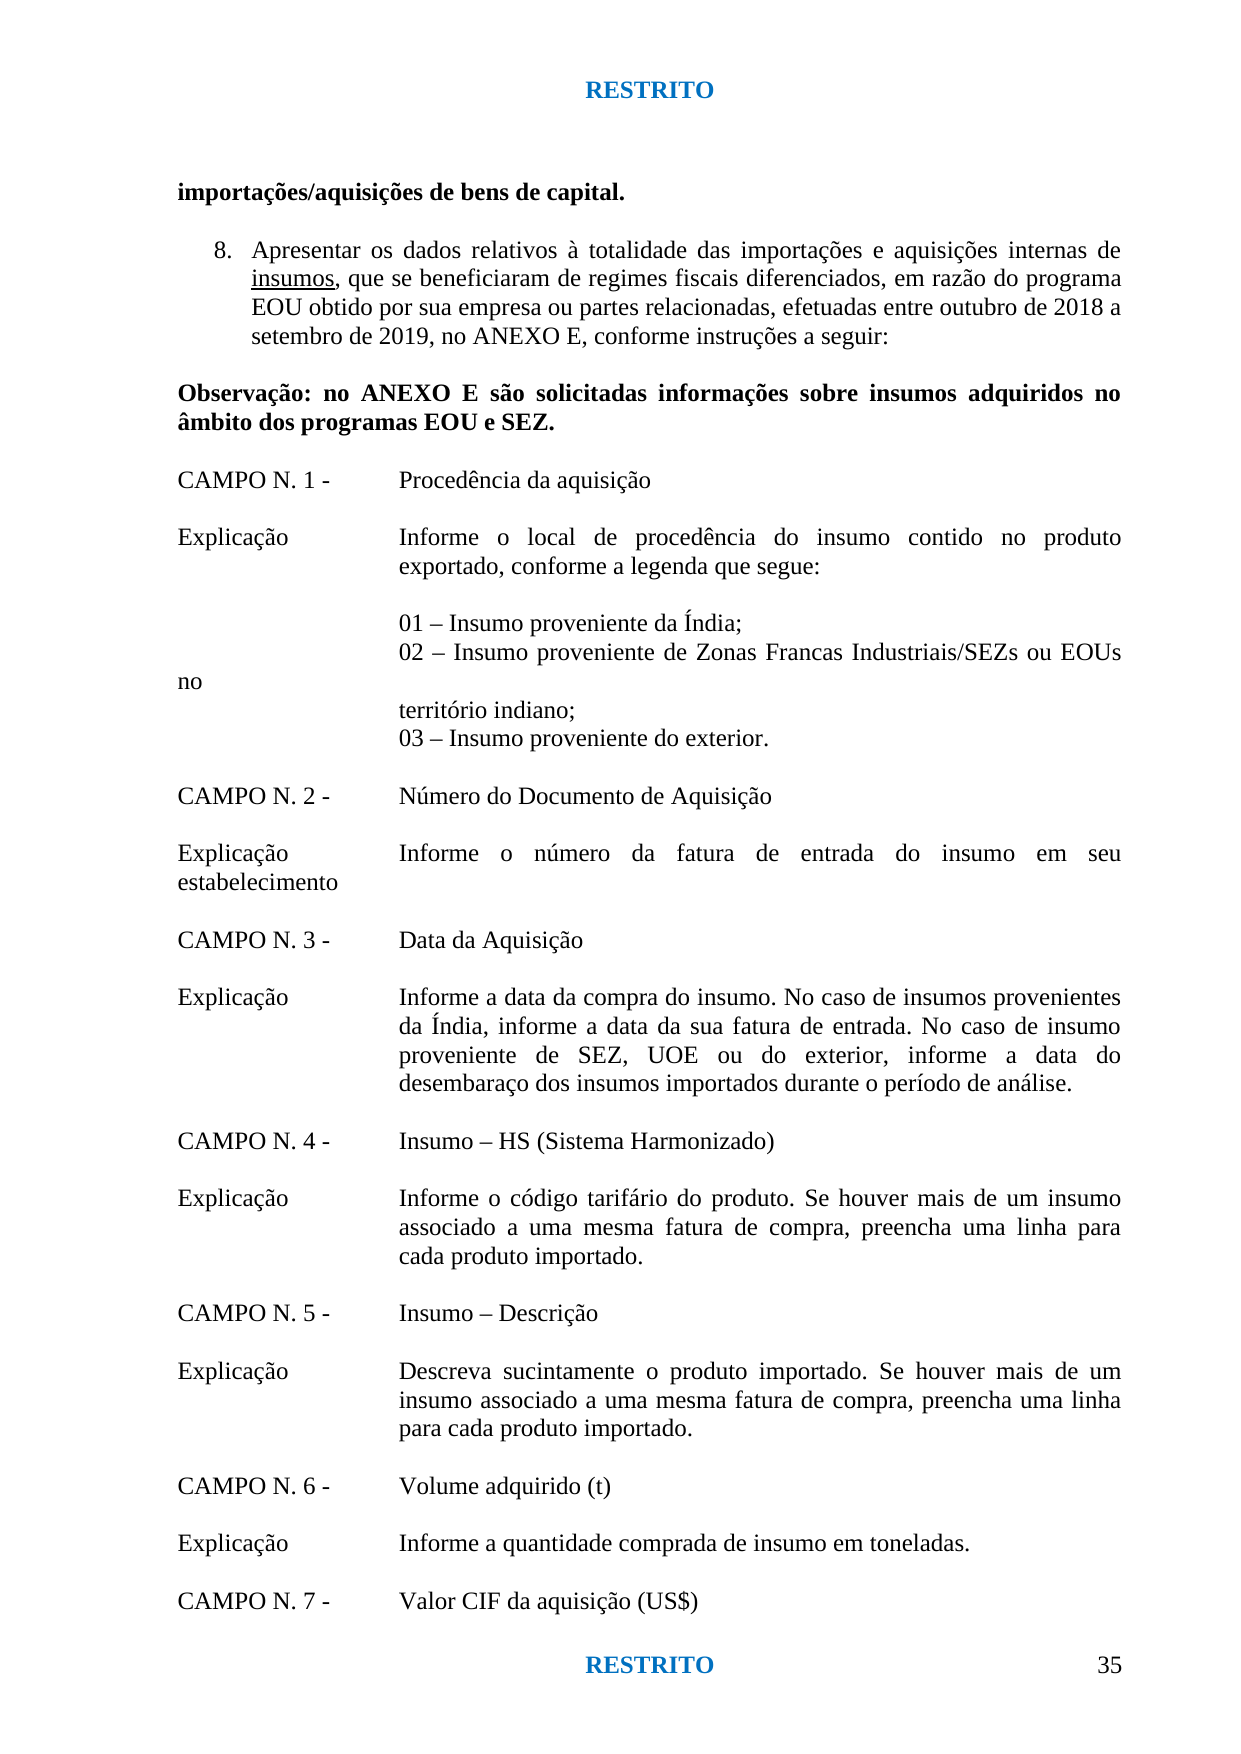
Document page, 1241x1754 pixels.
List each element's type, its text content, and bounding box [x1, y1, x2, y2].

text Explicação Informe o número da fatura de entrada do insumo em seu estabelecimento [177, 838, 1122, 896]
text CAMPO N. 1 - Procedência da aquisição [177, 465, 1122, 493]
text Explicação Informe o código tarifário do produto. Se houver mais de um insumo associado a uma mesma fatura de compra, preencha uma linha para cada produto importado. [177, 1183, 1122, 1270]
text 02 – Insumo proveniente de Zonas Francas Industriais/SEZs ou EOUs no [177, 637, 1122, 695]
text Explicação Informe o local de procedência do insumo contido no produto exportado, conforme a legenda que segue: [177, 522, 1122, 580]
list Apresentar os dados relativos à totalidade das importações e aquisições internas de insumos, que se beneficiaram de regimes fiscais diferenciados, em razão do programa EOU obtido por sua empresa ou partes relacionadas, efetuadas entre outubro de 2018 a setembro de 2019, no ANEXO E, conforme instruções a seguir: [213, 235, 1122, 350]
text CAMPO N. 5 - Insumo – Descrição [177, 1298, 1122, 1327]
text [177, 177, 1122, 206]
text Explicação Informe a quantidade comprada de insumo em toneladas. [177, 1528, 1122, 1557]
text Explicação Informe a data da compra do insumo. No caso de insumos provenientes da Índia, informe a data da sua fatura de entrada. No caso de insumo proveniente de SEZ, UOE ou do exterior, informe a data do desembaraço dos insumos importados durante o período de análise. [177, 982, 1122, 1097]
text CAMPO N. 4 - Insumo – HS (Sistema Harmonizado) [177, 1126, 1122, 1155]
text CAMPO N. 7 - Valor CIF da aquisição (US$) [177, 1586, 1122, 1615]
text território indiano; [325, 695, 1122, 723]
text Explicação Descreva sucintamente o produto importado. Se houver mais de um insumo associado a uma mesma fatura de compra, preencha uma linha para cada produto importado. [177, 1356, 1122, 1442]
text CAMPO N. 2 - Número do Documento de Aquisição [177, 781, 1122, 810]
text Observação: no ANEXO E são solicitadas informações sobre insumos adquiridos no âmbito dos programas EOU e SEZ. [177, 378, 1122, 436]
text 03 – Insumo proveniente do exterior. [177, 723, 1122, 752]
text 01 – Insumo proveniente da Índia; [177, 608, 1122, 637]
text CAMPO N. 3 - Data da Aquisição [177, 925, 1122, 953]
text CAMPO N. 6 - Volume adquirido (t) [177, 1471, 1122, 1500]
